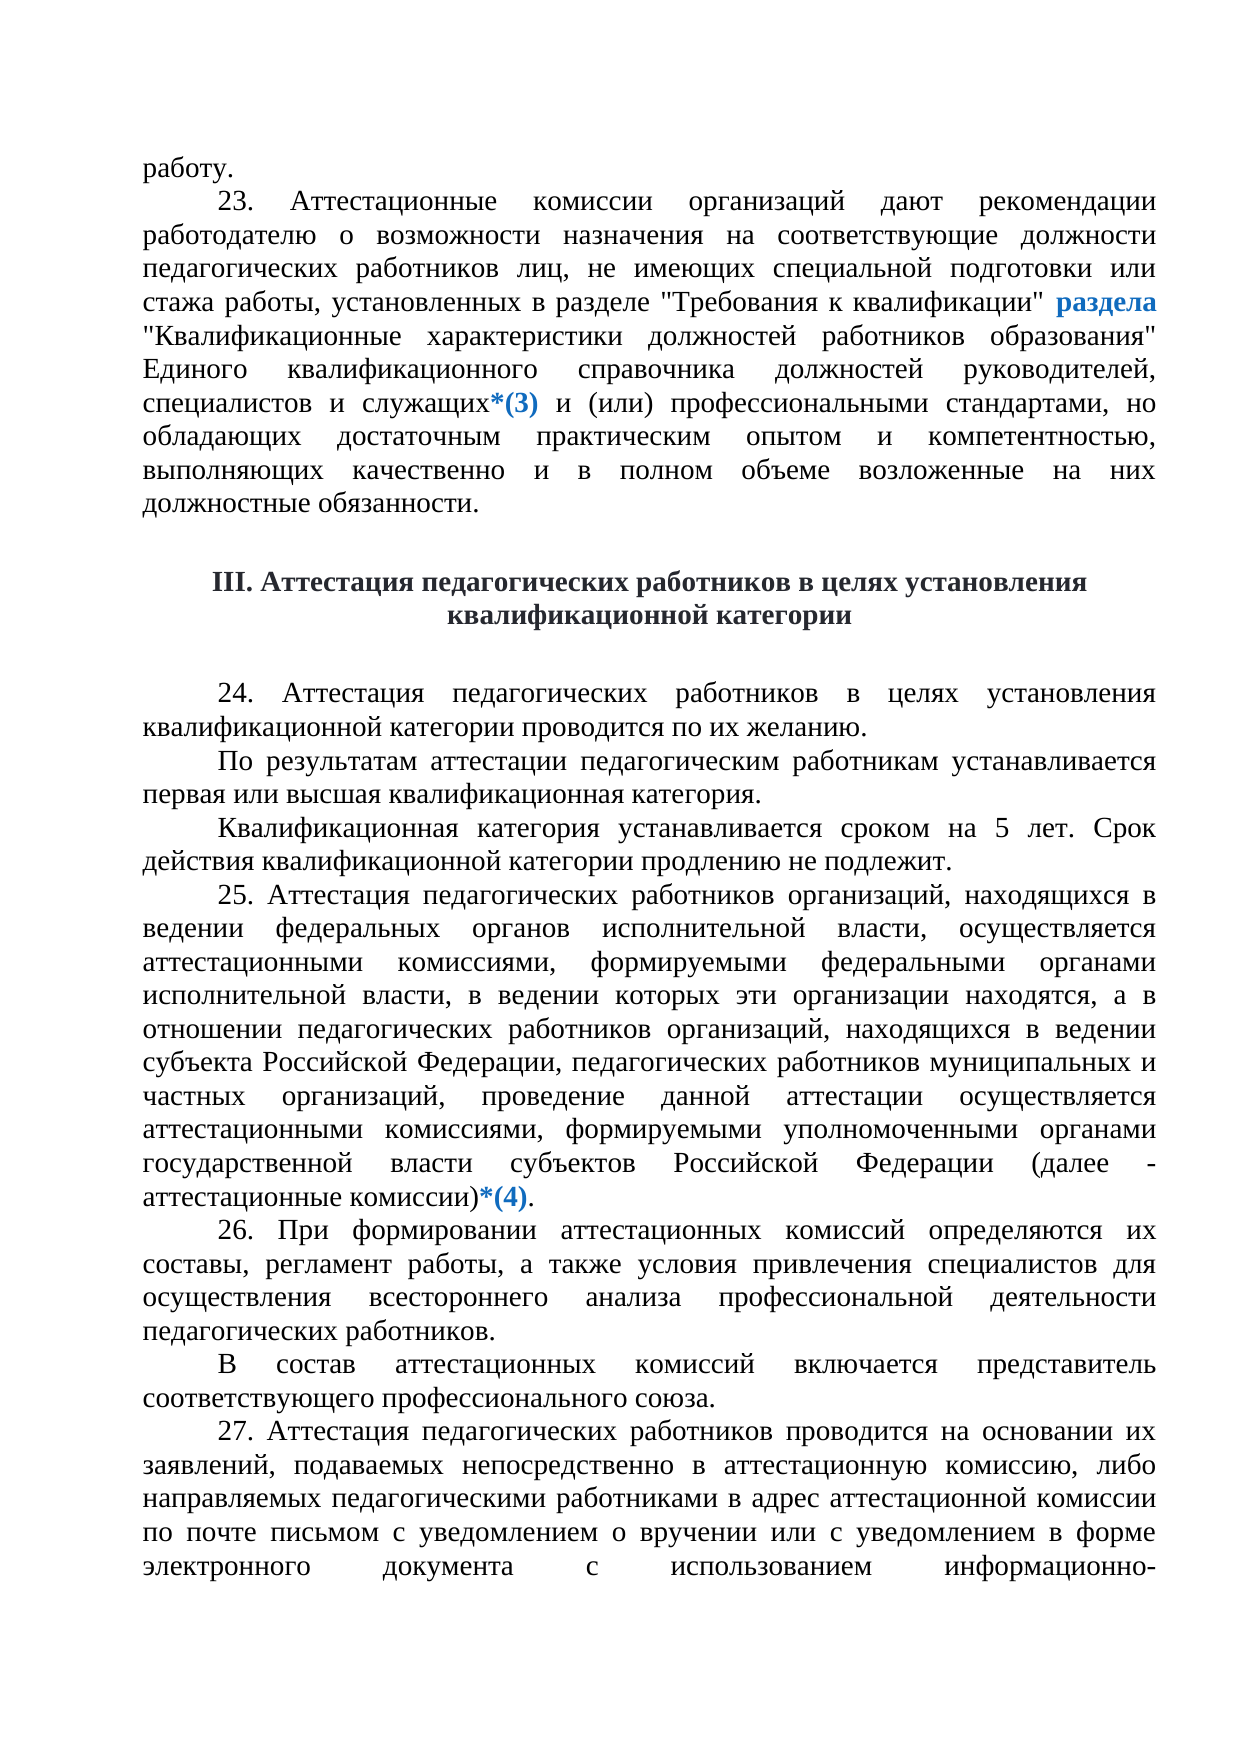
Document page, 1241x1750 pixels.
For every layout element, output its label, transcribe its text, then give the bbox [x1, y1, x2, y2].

text 23. Аттестационные комиссии организаций дают рекомендации работодателю о возможности назначения на соответствующие должности педагогических работников лиц, не имеющих специальной подготовки или стажа работы, установленных в разделе "Требования к квалификации" раздела "Квалификационные характеристики должностей работников образования" Единого квалификационного справочника должностей руководителей, специалистов и служащих*(3) и (или) профессиональными стандартами, но обладающих достаточным практическим опытом и компетентностью, выполняющих качественно и в полном объеме возложенные на них должностные обязанности. [142, 183, 1157, 519]
text 24. Аттестация педагогических работников в целях установления квалификационной категории проводится по их желанию. [142, 676, 1157, 743]
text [142, 1413, 1157, 1581]
text 25. Аттестация педагогических работников организаций, находящихся в ведении федеральных органов исполнительной власти, осуществляется аттестационными комиссиями, формируемыми федеральными органами исполнительной власти, в ведении которых эти организации находятся, a в отношении педагогических работников организаций, находящихся в ведении субъекта Российской Федерации, педагогических работников муниципальных и частных организаций, проведение данной аттестации осуществляется аттестационными комиссиями, формируемыми уполномоченными органами государственной власти субъектов Российской Федерации (далее - аттестационные комиссии)*(4). [142, 877, 1157, 1212]
subtitle III. Аттестация педагогических работников в целях установления квалификационной категории [142, 564, 1157, 631]
text По результатам аттестации педагогическим работникам устанавливается первая или высшая квалификационная категория. [142, 743, 1157, 810]
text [142, 150, 1157, 183]
text Квалификационная категория устанавливается сроком на 5 лет. Срок действия квалификационной категории продлению не подлежит. [142, 810, 1157, 877]
text В состав аттестационных комиссий включается представитель соответствующего профессионального союза. [142, 1346, 1157, 1413]
text 26. При формировании аттестационных комиссий определяются их составы, регламент работы, а также условия привлечения специалистов для осуществления всестороннего анализа профессиональной деятельности педагогических работников. [142, 1212, 1157, 1346]
